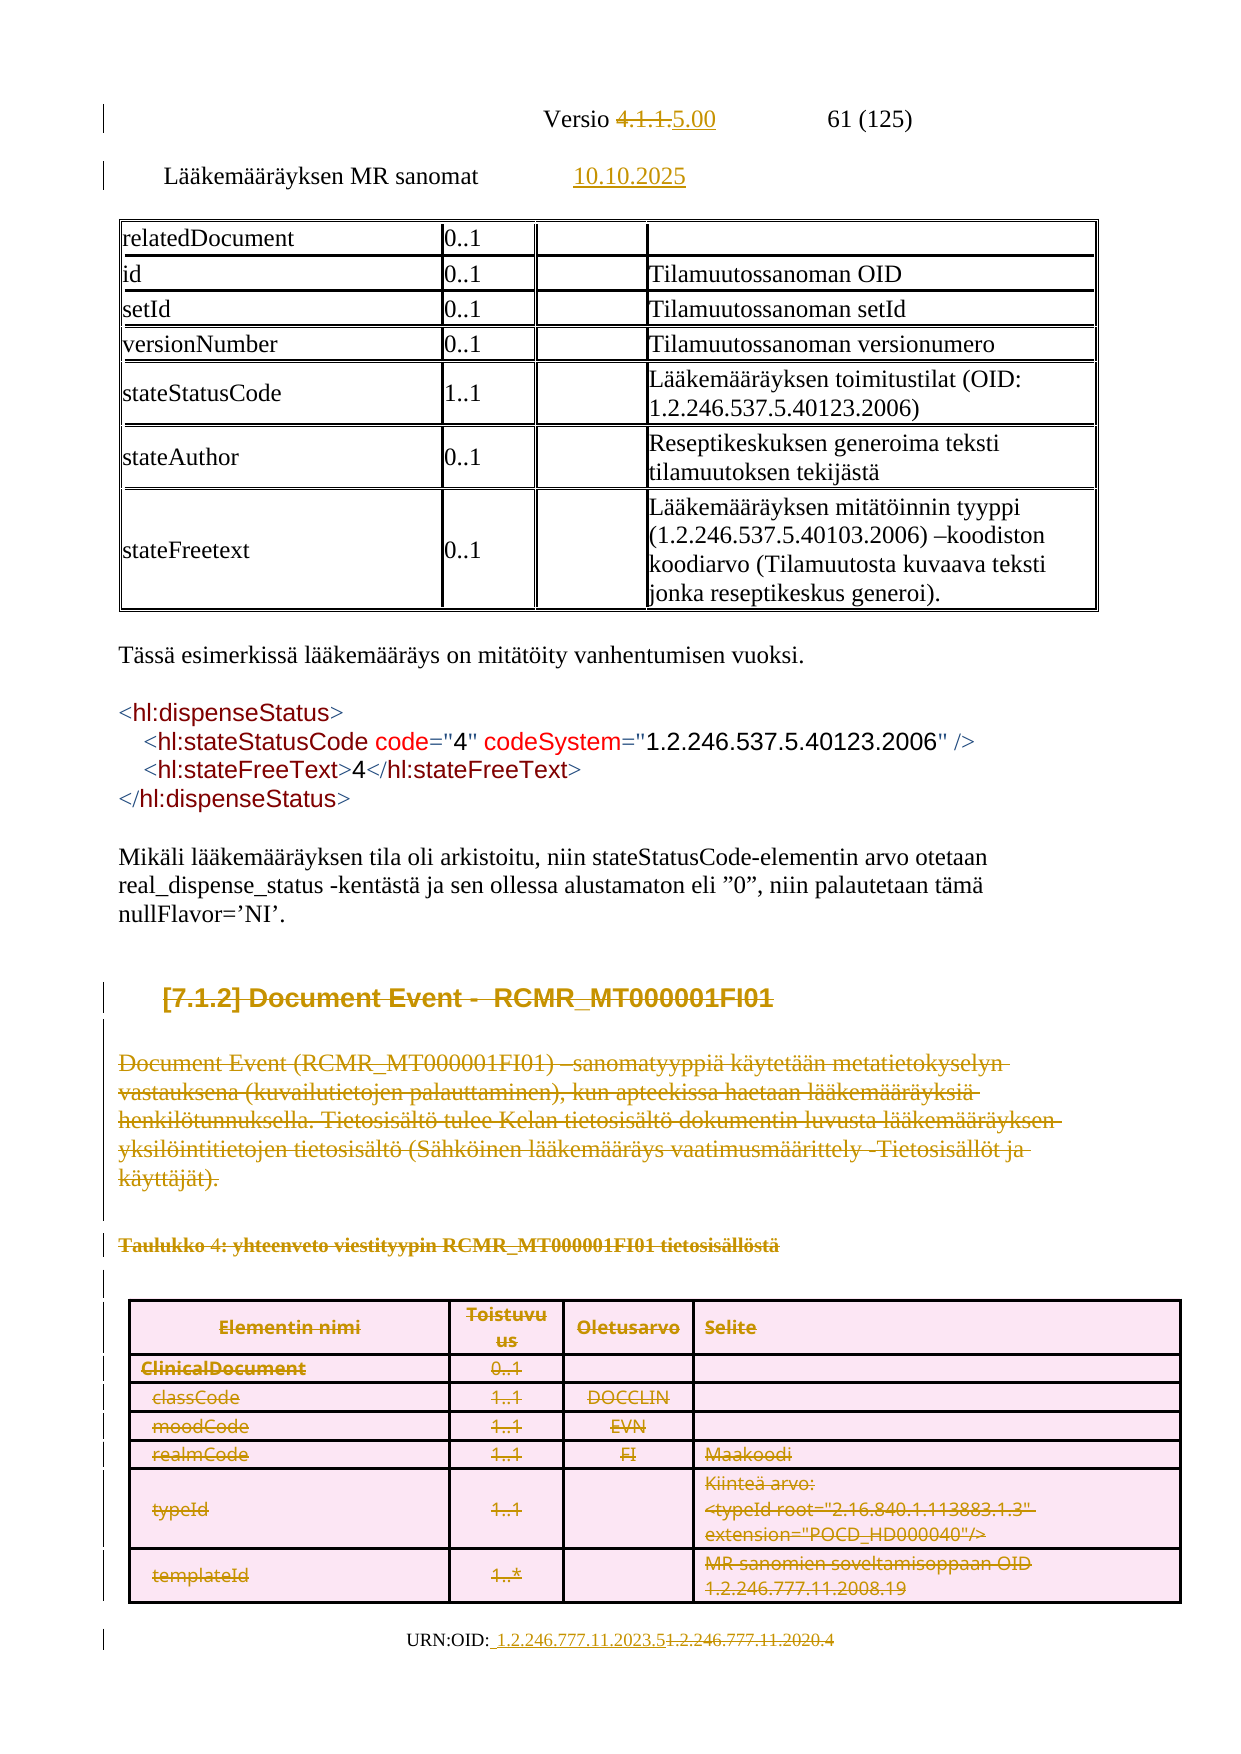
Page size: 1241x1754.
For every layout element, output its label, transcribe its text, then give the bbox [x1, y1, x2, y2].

table_cell [538, 427, 646, 487]
table_cell Tilamuutossanoman versionumero [649, 324, 1096, 359]
table_cell [536, 490, 647, 608]
table_cell Tilamuutossanoman OID [649, 254, 1095, 289]
table_cell 0..1 [442, 487, 536, 608]
table_cell 0..1 [444, 427, 534, 487]
table_cell 0..1 [444, 257, 534, 289]
table_cell Reseptikeskuksen generoima teksti tilamuutoksen tekijästä [649, 423, 1096, 487]
table_cell Lääkemääräyksen toimitustilat (OID: 1.2.246.537.5.40123.2006) [649, 359, 1096, 423]
table_cell relatedDocument [122, 222, 442, 254]
table_cell [538, 257, 646, 289]
table_cell 0..1 [444, 328, 534, 359]
text Mikäli lääkemääräyksen tila oli arkistoitu, niin stateStatusCode-elementin arvo otetaan real_dispense_status -kentästä ja sen ollessa alustamaton eli ”0”, niin palautetaan tämä nullFlavor=’NI’. [118, 842, 1122, 928]
table_cell stateStatusCode [122, 359, 441, 423]
table_cell 0..1 [444, 292, 534, 324]
text Tässä esimerkissä lääkemääräys on mitätöity vanhentumisen vuoksi. <hl:dispenseStatus> <hl:stateStatusCode code="4" codeSystem="1.2.246.537.5.40123.2006" /> <hl:stateFreeText>4</hl:stateFreeText> </hl:dispenseStatus> [118, 611, 1122, 813]
table_cell Lääkemääräyksen mitätöinnin tyyppi (1.2.246.537.5.40103.2006) –koodiston koodiarvo (Tilamuutosta kuvaava teksti jonka reseptikeskus generoi). [647, 487, 1097, 608]
table_cell [536, 220, 647, 254]
table_cell 1..1 [444, 363, 534, 423]
table_cell setId [122, 289, 441, 324]
table_cell [647, 222, 1095, 254]
table_cell id [122, 254, 441, 289]
table_cell [538, 363, 646, 423]
table_cell [538, 292, 646, 324]
table_cell versionNumber [122, 324, 441, 359]
table_cell Tilamuutossanoman setId [649, 289, 1095, 324]
table_cell stateFreetext [120, 487, 442, 608]
table_cell 0..1 [442, 220, 536, 254]
table_cell [538, 328, 646, 359]
table_cell stateAuthor [122, 423, 441, 487]
